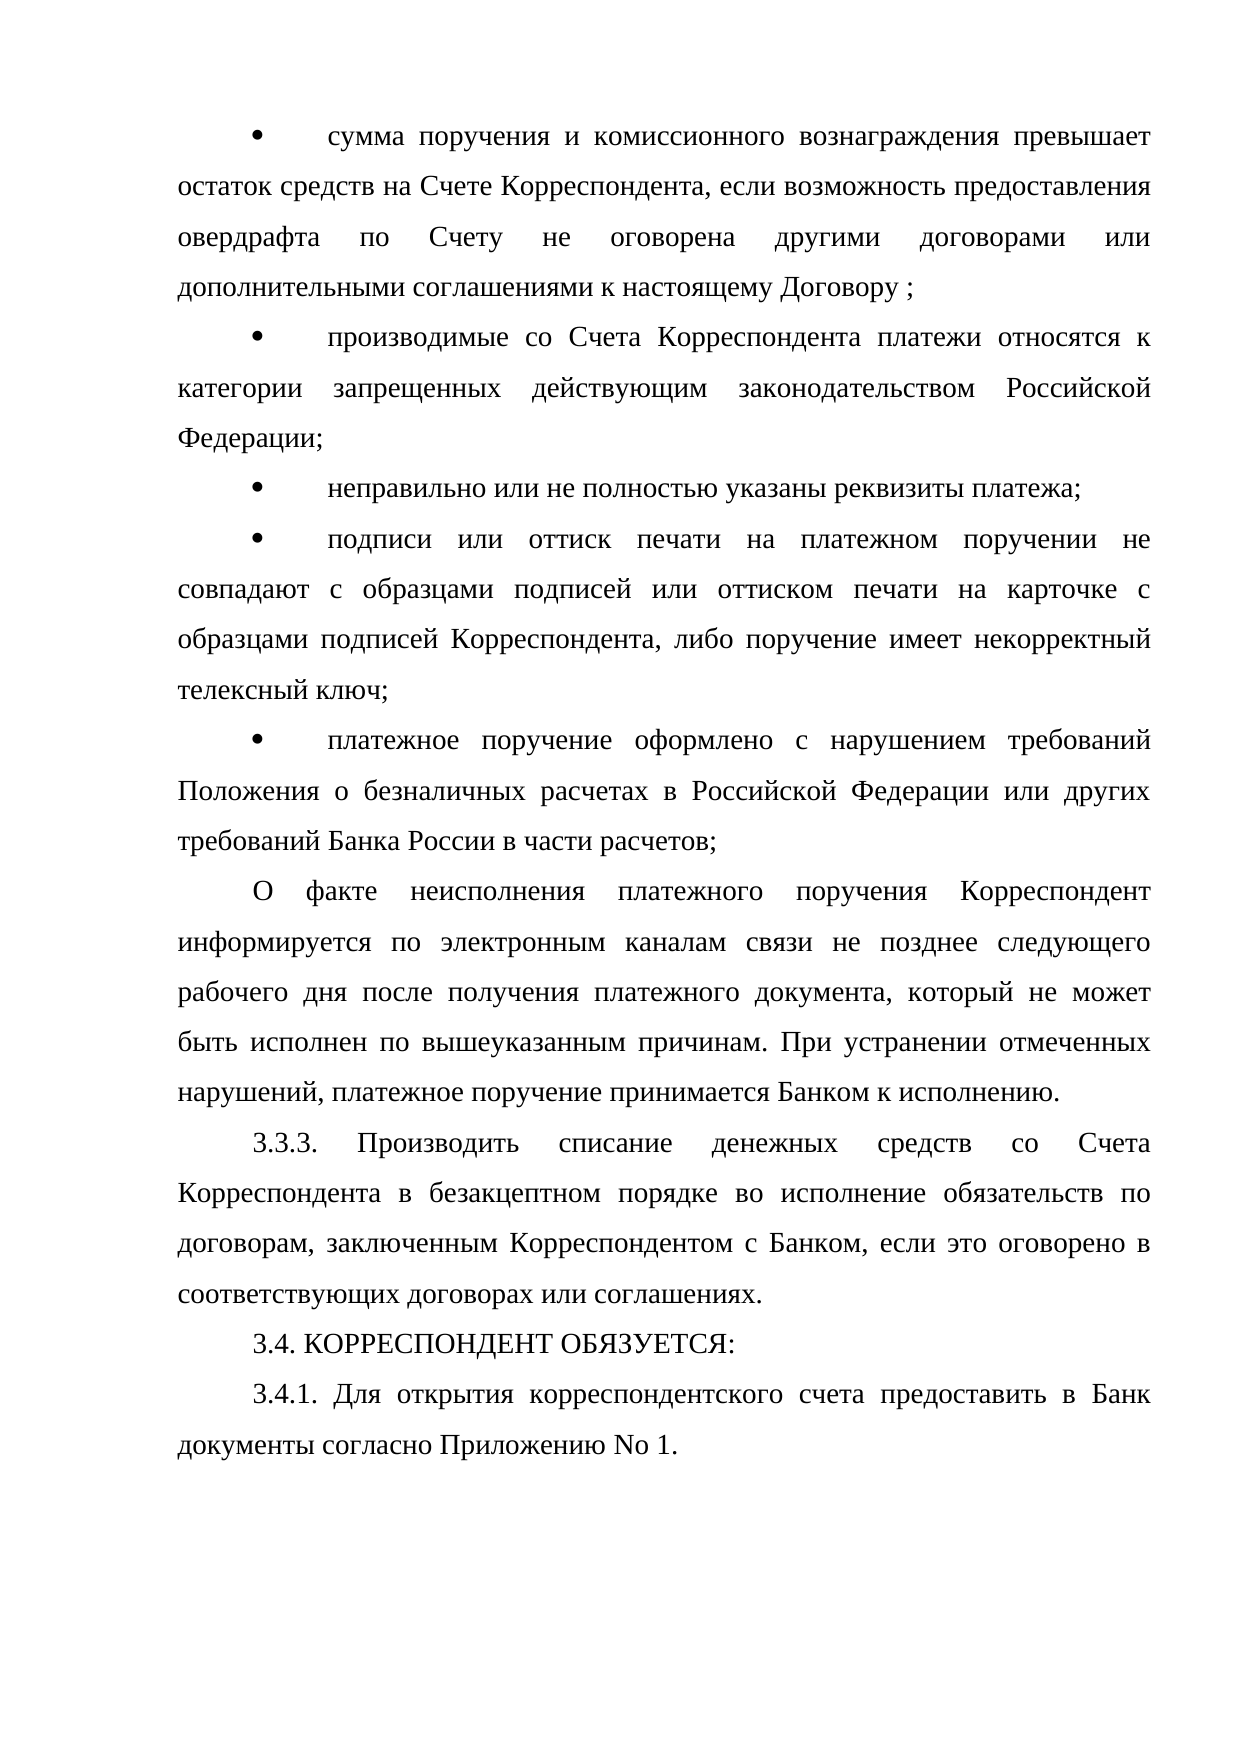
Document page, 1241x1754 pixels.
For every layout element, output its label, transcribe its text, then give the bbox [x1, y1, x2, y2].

list 3.4.1. Для открытия корреспондентского счета предоставить в Банк документы согласно Приложению Nо 1. [177, 1376, 1152, 1460]
list 3.3.3. Производить списание денежных средств со Счета Корреспондента в безакцептном порядке во исполнение обязательств по договорам, заключенным Корреспондентом с Банком, если это оговорено в соответствующих договорах или соглашениях. [177, 1125, 1152, 1309]
list производимые со Счета Корреспондента платежи относятся к категории запрещенных действующим законодательством Российской Федерации; [177, 319, 1152, 454]
list неправильно или не полностью указаны реквизиты платежа; [177, 471, 1152, 504]
list О факте неисполнения платежного поручения Корреспондент информируется по электронным каналам связи не позднее следующего рабочего дня после получения платежного документа, который не может быть исполнен по вышеуказанным причинам. При устранении отмеченных нарушений, платежное поручение принимается Банком к исполнению. [177, 873, 1152, 1108]
list сумма поручения и комиссионного вознаграждения превышает остаток средств на Счете Корреспондента, если возможность предоставления овердрафта по Счету не оговорена другими договорами или дополнительными соглашениями к настоящему Договору ; [177, 118, 1152, 303]
list 3.4. КОРРЕСПОНДЕНТ ОБЯЗУЕТСЯ: [177, 1326, 1152, 1360]
list подписи или оттиск печати на платежном поручении не совпадают с образцами подписей или оттиском печати на карточке с образцами подписей Корреспондента, либо поручение имеет некорректный телексный ключ; [177, 521, 1152, 706]
list платежное поручение оформлено с нарушением требований Положения о безналичных расчетах в Российской Федерации или других требований Банка России в части расчетов; [177, 722, 1152, 857]
